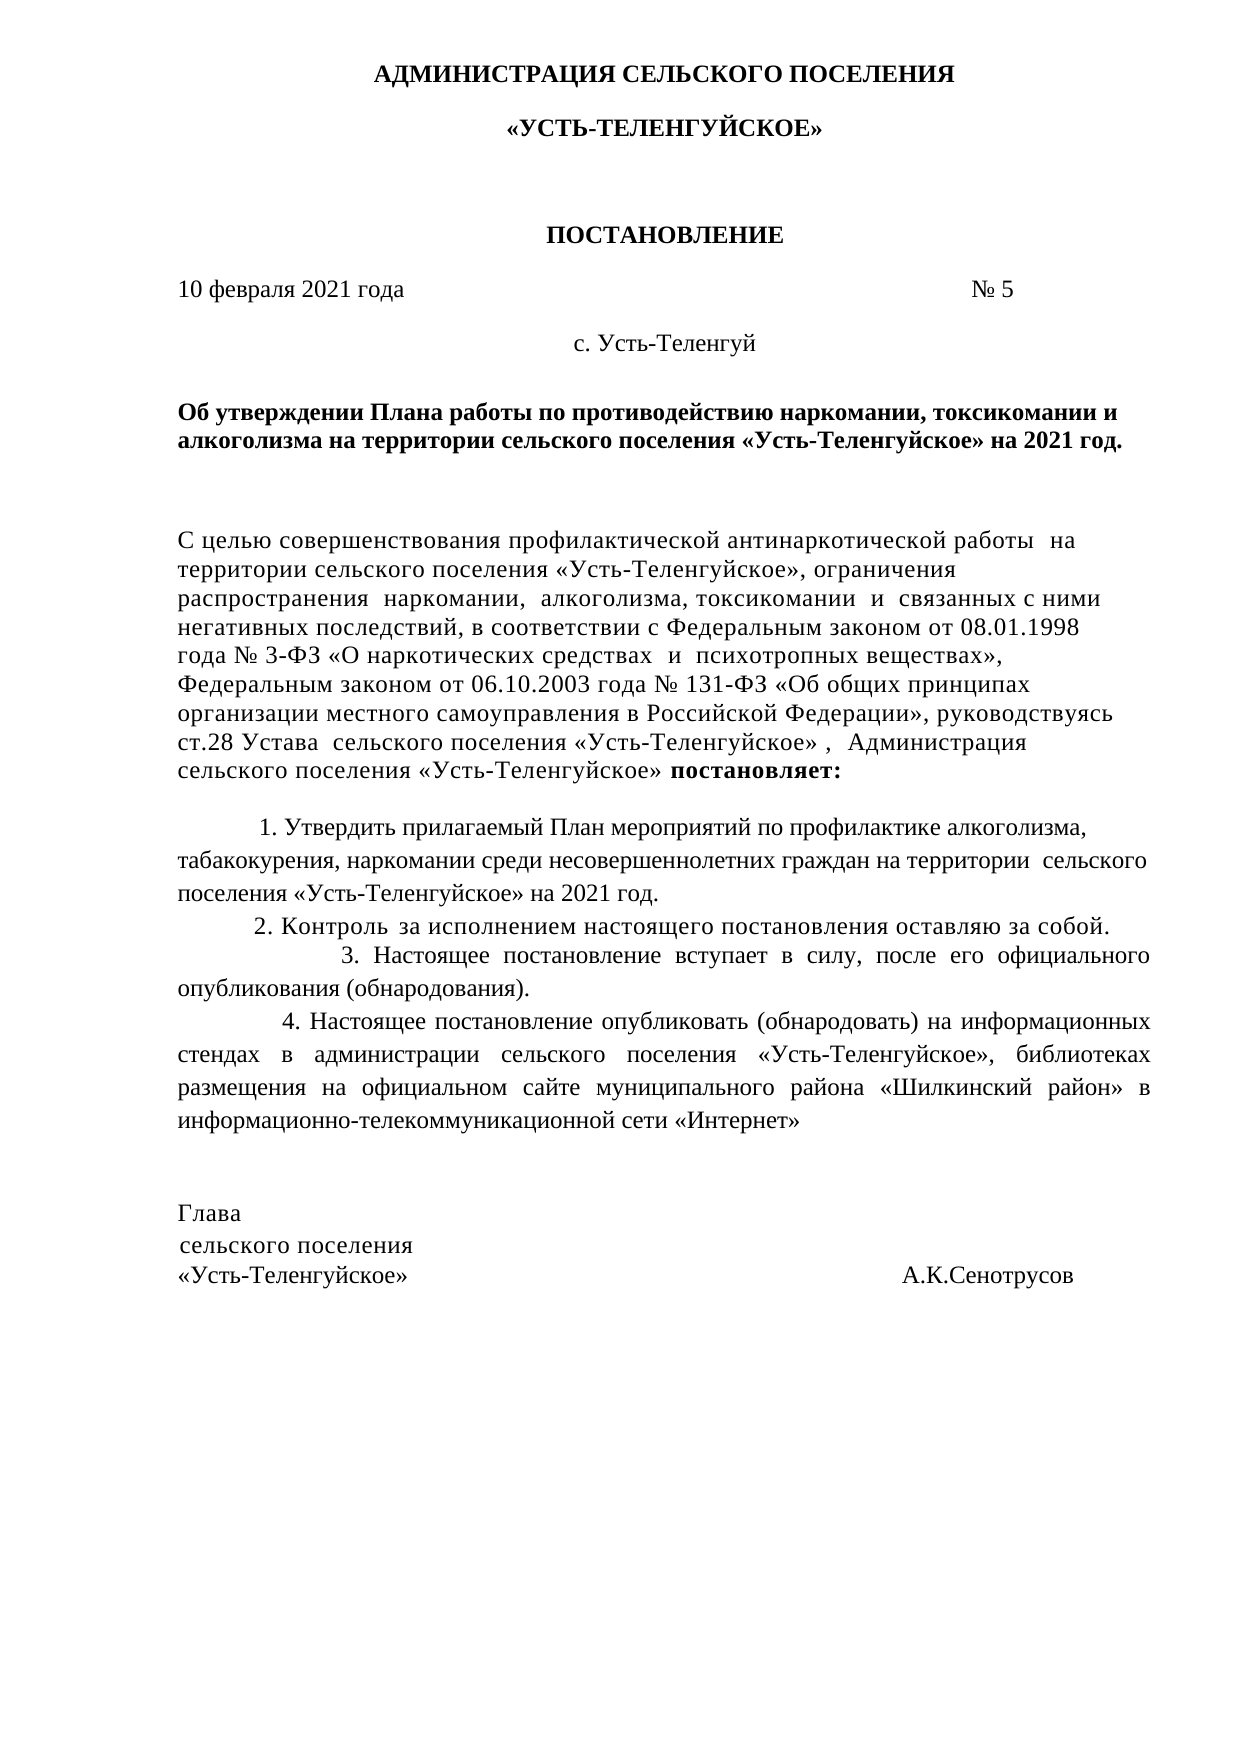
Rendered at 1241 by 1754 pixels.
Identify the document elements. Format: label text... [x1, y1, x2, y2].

text «Усть-Теленгуйское» А.К.Сенотрусов [177, 1260, 1152, 1289]
text Глава [177, 1195, 1137, 1228]
text 2. Контроль за исполнением настоящего постановления оставляю за собой. [177, 911, 1152, 940]
text С целью совершенствования профилактической антинаркотической работы на территории сельского поселения «Усть-Теленгуйское», ограничения распространения наркомании, алкоголизма, токсикомании и связанных с ними негативных последствий, в соответствии с Федеральным законом от 08.01.1998 года № 3-ФЗ «О наркотических средствах и психотропных веществах», Федеральным законом от 06.10.2003 года № 131-ФЗ «Об общих принципах организации местного самоуправления в Российской Федерации», руководствуясь ст.28 Устава сельского поселения «Усть-Теленгуйское» , Администрация сельского поселения «Усть-Теленгуйское» постановляет: [177, 526, 1137, 784]
text АДМИНИСТРАЦИЯ СЕЛЬСКОГО ПОСЕЛЕНИЯ [177, 59, 1152, 88]
text сельского поселения [179, 1228, 1137, 1260]
text ПОСТАНОВЛЕНИЕ [177, 221, 1152, 249]
text «УСТЬ-ТЕЛЕНГУЙСКОЕ» [177, 113, 1152, 142]
text 4. Настоящее постановление опубликовать (обнародовать) на информационных стендах в администрации сельского поселения «Усть-Теленгуйское», библиотеках размещения на официальном сайте муниципального района «Шилкинский район» в информационно-телекоммуникационной сети «Интернет» [177, 1006, 1152, 1133]
text Об утверждении Плана работы по противодействию наркомании, токсикомании и алкоголизма на территории сельского поселения «Усть-Теленгуйское» на 2021 год. [177, 397, 1152, 454]
text с. Усть-Теленгуй [177, 328, 1152, 357]
text 10 февраля 2021 года № 5 [177, 274, 1152, 303]
text 3. Настоящее постановление вступает в силу, после его официального опубликования (обнародования). [177, 940, 1152, 1001]
text 1. Утвердить прилагаемый План мероприятий по профилактике алкоголизма, табакокурения, наркомании среди несовершеннолетних граждан на территории сельского поселения «Усть-Теленгуйское» на 2021 год. [177, 812, 1152, 907]
